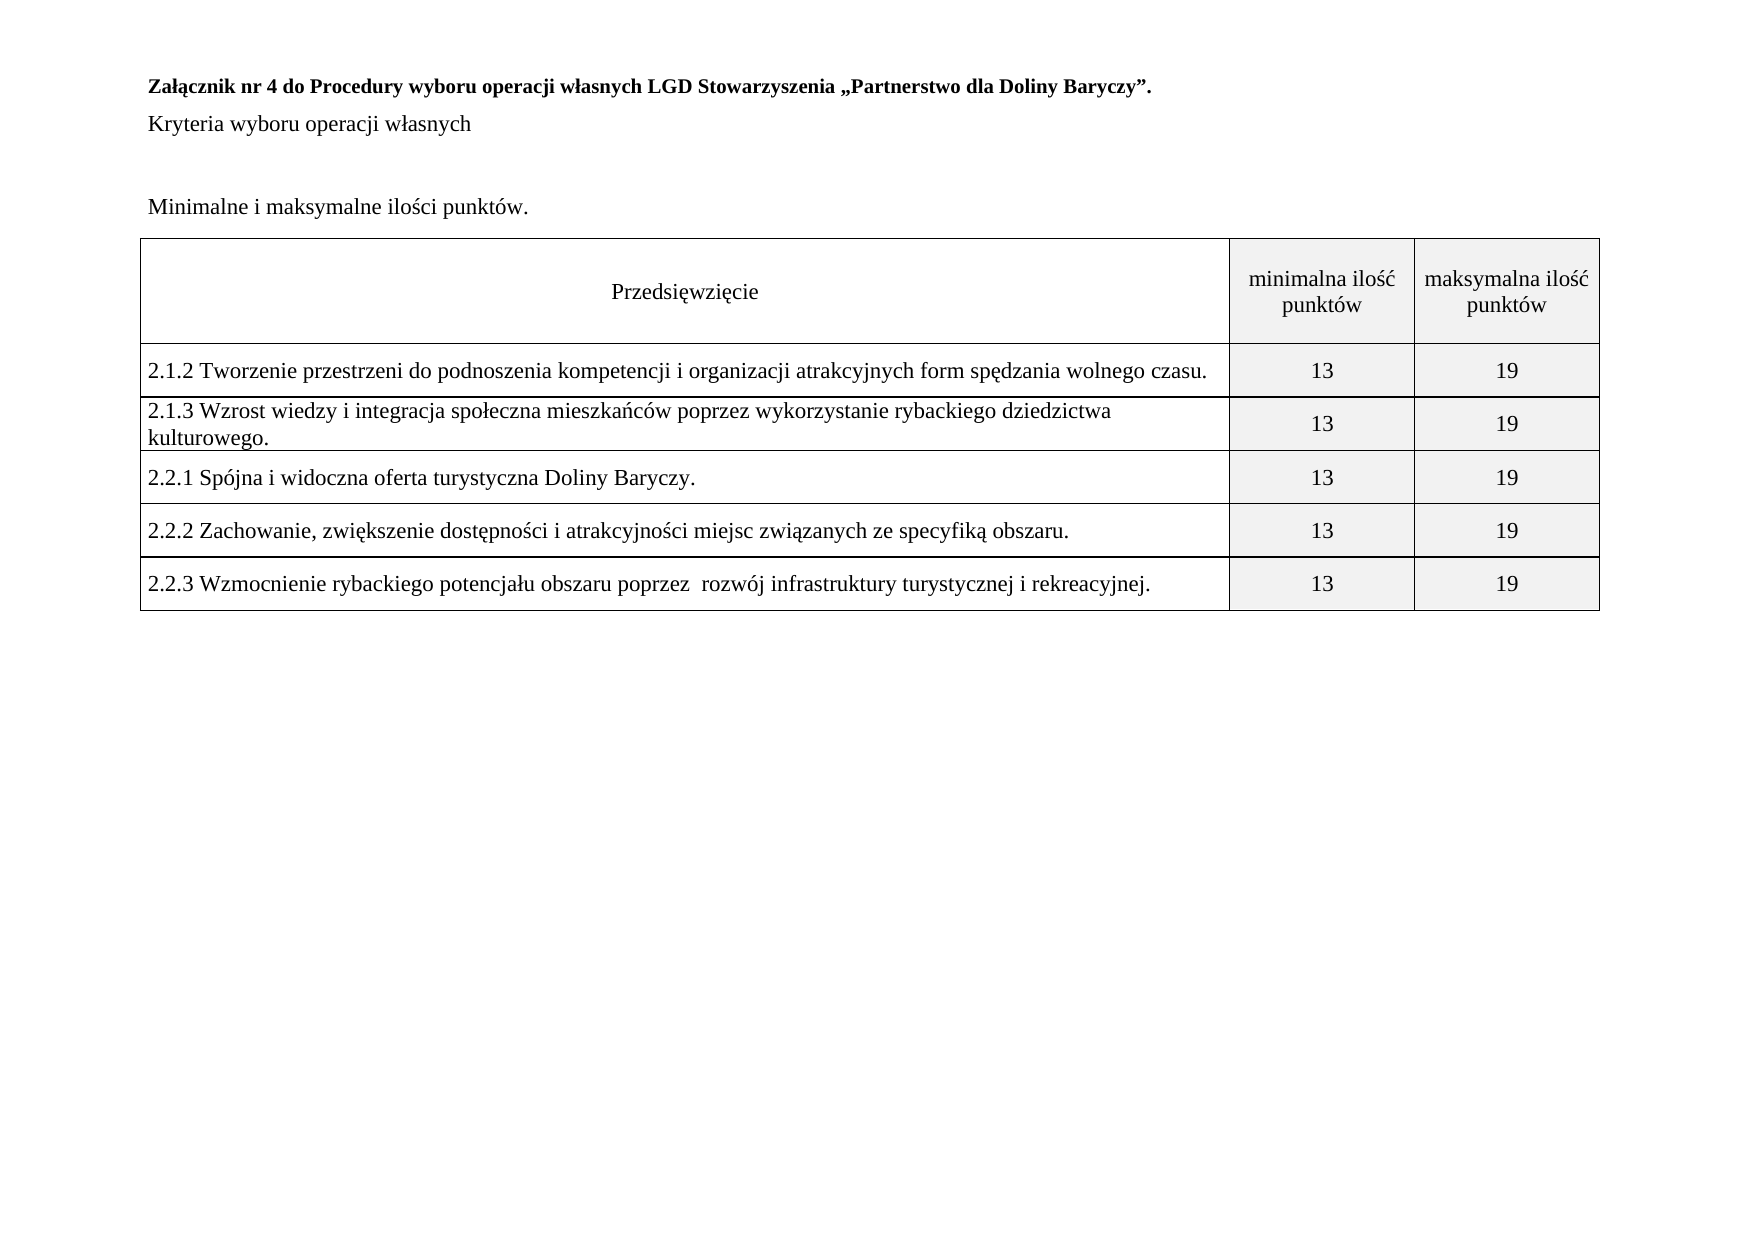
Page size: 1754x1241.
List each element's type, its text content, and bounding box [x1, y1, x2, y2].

table_cell 13 [1230, 558, 1414, 609]
table_cell 13 [1230, 344, 1414, 396]
table_cell 19 [1415, 558, 1599, 609]
table_cell 19 [1415, 398, 1599, 450]
table_cell 2.2.3 Wzmocnienie rybackiego potencjału obszaru poprzez rozwój infrastruktury turystycznej i rekreacyjnej. [141, 558, 1229, 609]
table_header minimalna ilość punktów [1230, 239, 1414, 343]
table_header Przedsięwzięcie [141, 239, 1229, 343]
table_cell 2.1.3 Wzrost wiedzy i integracja społeczna mieszkańców poprzez wykorzystanie rybackiego dziedzictwa kulturowego. [141, 398, 1229, 450]
table_cell 2.2.2 Zachowanie, zwiększenie dostępności i atrakcyjności miejsc związanych ze specyfiką obszaru. [141, 504, 1229, 556]
table_cell 19 [1415, 451, 1599, 503]
table_cell 13 [1230, 451, 1414, 503]
table_cell 2.2.1 Spójna i widoczna oferta turystyczna Doliny Baryczy. [141, 451, 1229, 503]
table_cell 19 [1415, 504, 1599, 556]
text Minimalne i maksymalne ilości punktów. [148, 193, 1606, 219]
table_cell 2.1.2 Tworzenie przestrzeni do podnoszenia kompetencji i organizacji atrakcyjnych form spędzania wolnego czasu. [141, 344, 1229, 396]
table_cell 13 [1230, 398, 1414, 450]
table_cell 13 [1230, 504, 1414, 556]
table_cell 19 [1415, 344, 1599, 396]
table_header maksymalna ilość punktów [1415, 239, 1599, 343]
